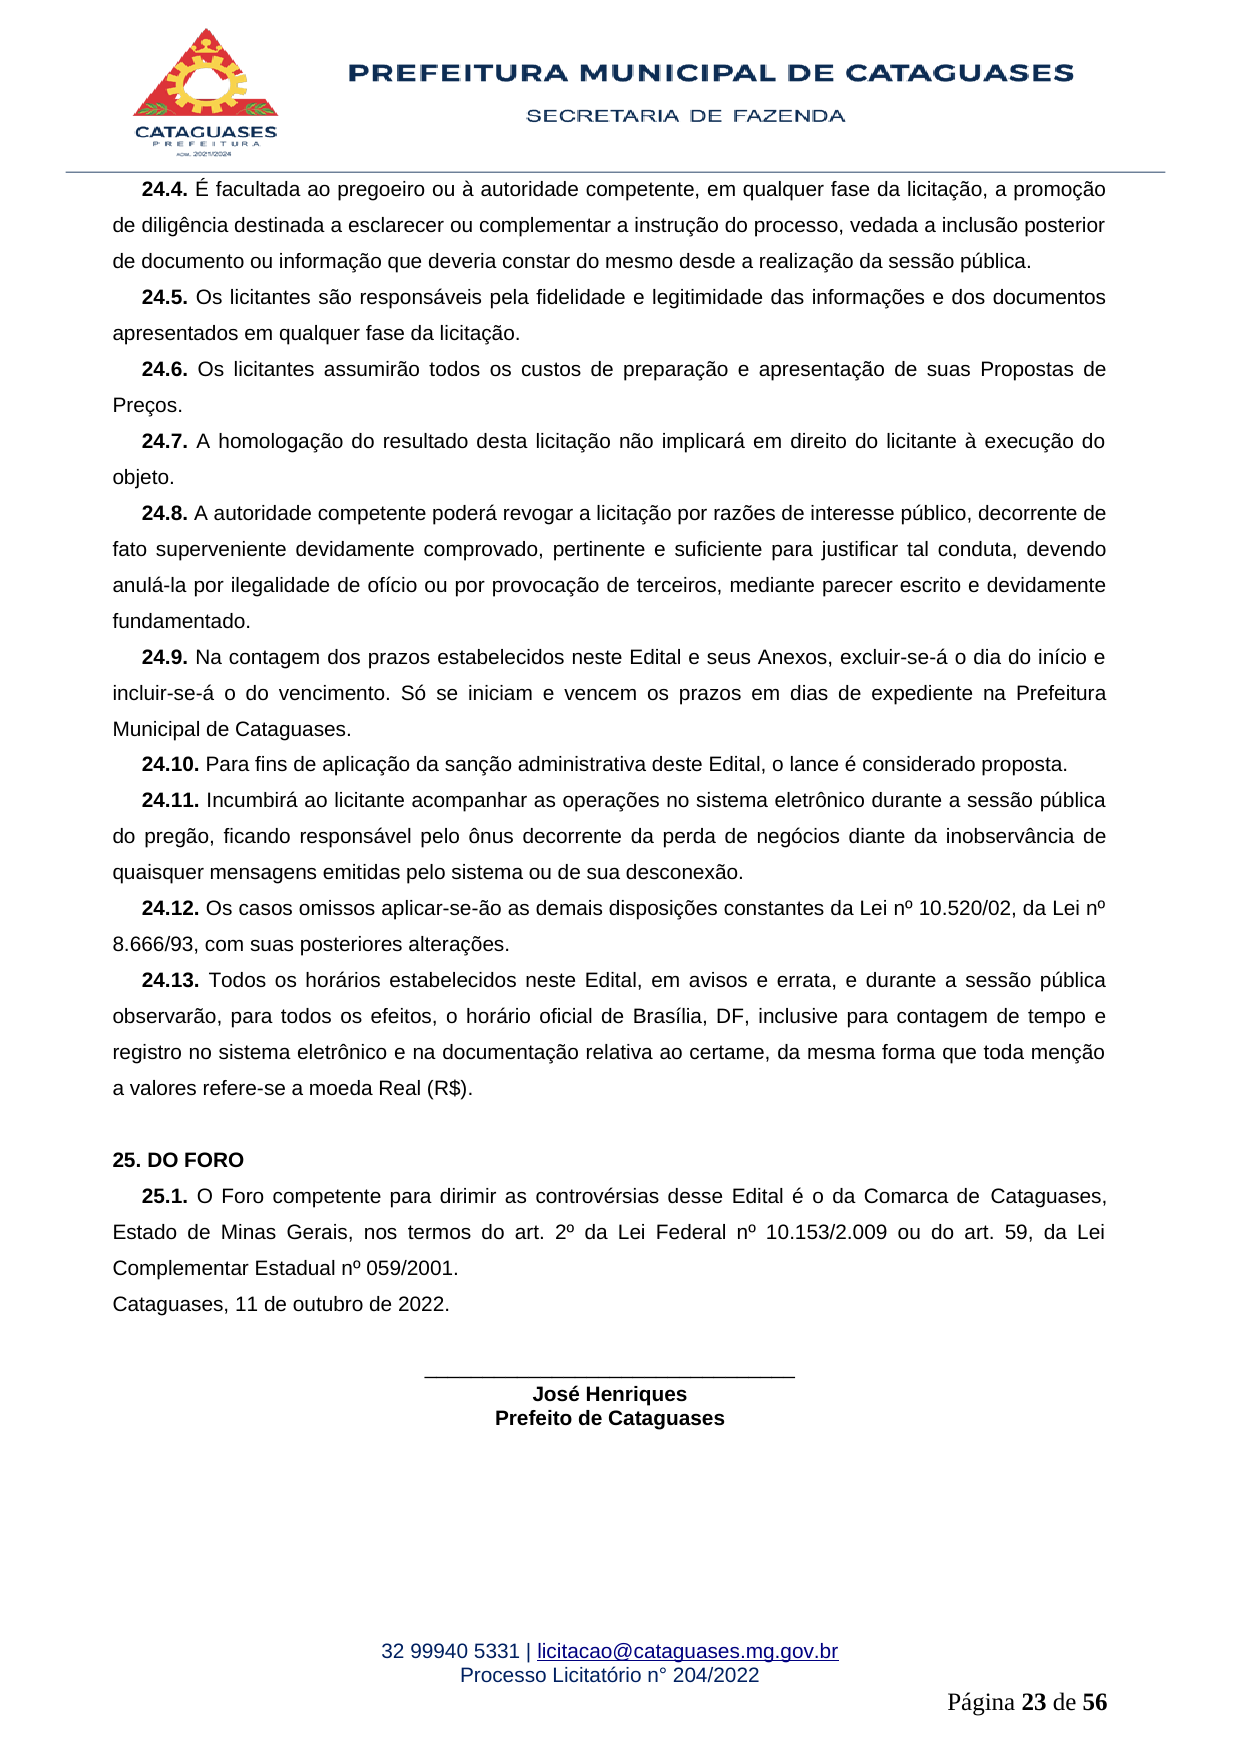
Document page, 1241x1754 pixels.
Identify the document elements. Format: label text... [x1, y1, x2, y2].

text Cataguases, 11 de outubro de 2022. [112, 1291, 1107, 1315]
text 24.9. Na contagem dos prazos estabelecidos neste Edital e seus Anexos, excluir-se-á o dia do início e incluir-se-á o do vencimento. Só se iniciam e vencem os prazos em dias de expediente na Prefeitura Municipal de Cataguases. [112, 644, 1107, 740]
text 24.4. É facultada ao pregoeiro ou à autoridade competente, em qualquer fase da licitação, a promoção de diligência destinada a esclarecer ou complementar a instrução do processo, vedada a inclusão posterior de documento ou informação que deveria constar do mesmo desde a realização da sessão pública. [112, 177, 1107, 273]
text 24.7. A homologação do resultado desta licitação não implicará em direito do licitante à execução do objeto. [112, 429, 1107, 489]
picture [65, 9, 1166, 200]
text 24.11. Incumbirá ao licitante acompanhar as operações no sistema eletrônico durante a sessão pública do pregão, ficando responsável pelo ônus decorrente da perda de negócios diante da inobservância de quaisquer mensagens emitidas pelo sistema ou de sua desconexão. [112, 788, 1107, 884]
text 24.8. A autoridade competente poderá revogar a licitação por razões de interesse público, decorrente de fato superveniente devidamente comprovado, pertinente e suficiente para justificar tal conduta, devendo anulá-la por ilegalidade de ofício ou por provocação de terceiros, mediante parecer escrito e devidamente fundamentado. [112, 501, 1107, 632]
text Prefeito de Cataguases [112, 1406, 1107, 1430]
text 24.12. Os casos omissos aplicar-se-ão as demais disposições constantes da Lei nº 10.520/02, da Lei nº 8.666/93, com suas posteriores alterações. [112, 896, 1107, 956]
text 24.5. Os licitantes são responsáveis pela fidelidade e legitimidade das informações e dos documentos apresentados em qualquer fase da licitação. [112, 285, 1107, 345]
text ________________________________ [112, 1355, 1107, 1379]
text 24.6. Os licitantes assumirão todos os custos de preparação e apresentação de suas Propostas de Preços. [112, 357, 1107, 417]
text 24.10. Para fins de aplicação da sanção administrativa deste Edital, o lance é considerado proposta. [112, 752, 1107, 776]
text 24.13. Todos os horários estabelecidos neste Edital, em avisos e errata, e durante a sessão pública observarão, para todos os efeitos, o horário oficial de Brasília, DF, inclusive para contagem de tempo e registro no sistema eletrônico e na documentação relativa ao certame, da mesma forma que toda menção a valores refere-se a moeda Real (R$). [112, 968, 1107, 1100]
text 25.1. O Foro competente para dirimir as controvérsias desse Edital é o da Comarca de Cataguases, Estado de Minas Gerais, nos termos do art. 2º da Lei Federal nº 10.153/2.009 ou do art. 59, da Lei Complementar Estadual nº 059/2001. [112, 1183, 1107, 1279]
text 25. DO FORO [112, 1148, 1107, 1172]
text José Henriques [112, 1382, 1107, 1406]
